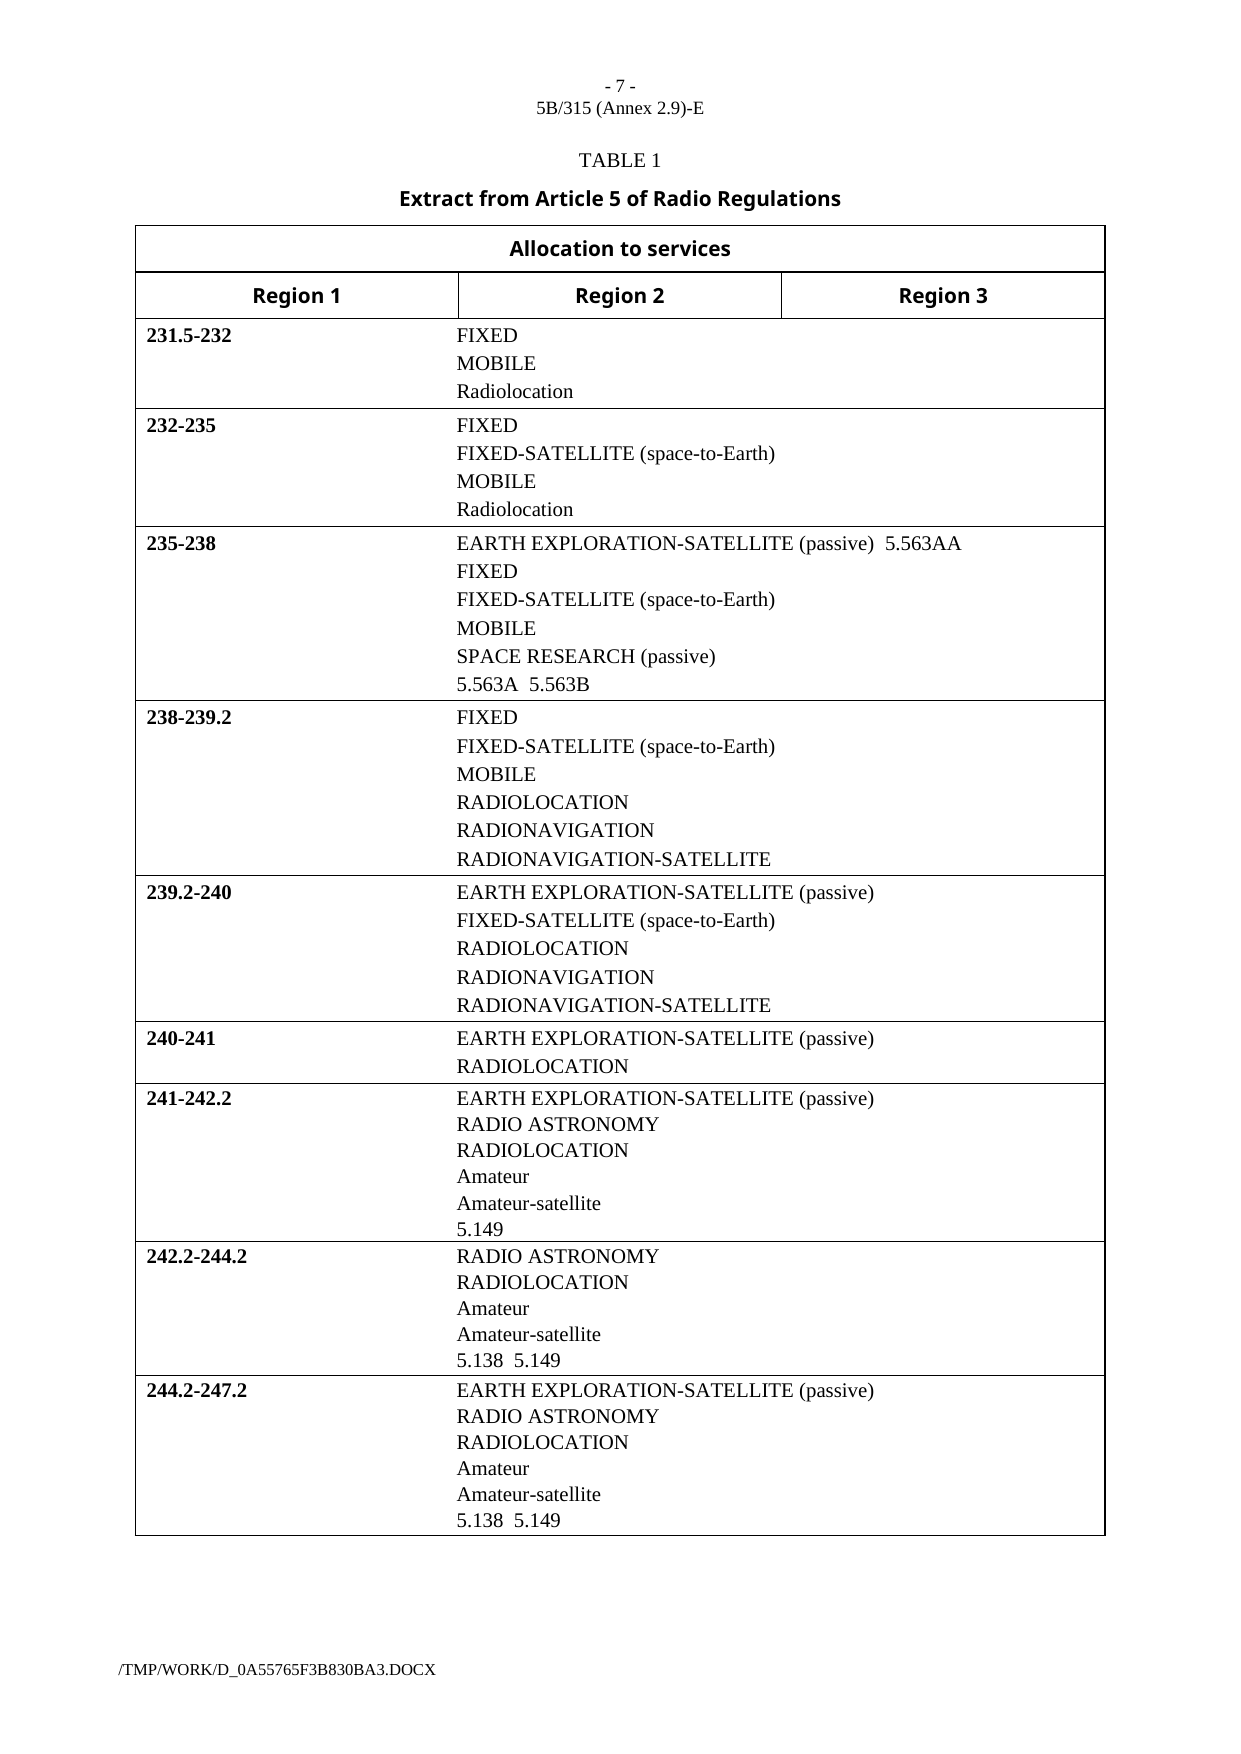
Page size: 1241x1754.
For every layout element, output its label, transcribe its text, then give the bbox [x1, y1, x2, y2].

text Table 1 [118, 148, 1122, 172]
table_cell 244.2-247.2 EARTH EXPLORATION-SATELLITE (passive) RADIO ASTRONOMY RADIOLOCATION Amateur Amateur-satellite 5.138 5.149 [136, 1376, 1104, 1534]
title Extract from Article 5 of Radio Regulations [118, 184, 1122, 213]
table_cell 241-242.2 EARTH EXPLORATION-SATELLITE (passive) RADIO ASTRONOMY RADIOLOCATION Amateur Amateur-satellite 5.149 [136, 1084, 1104, 1241]
table_cell 240-241 EARTH EXPLORATION-SATELLITE (passive) RADIOLOCATION [136, 1022, 1104, 1083]
table_cell 231.5-232 FIXED MOBILE Radiolocation [136, 319, 1104, 407]
table_cell 235-238 EARTH EXPLORATION-SATELLITE (passive) 5.563AA FIXED FIXED-SATELLITE (space-to-Earth) MOBILE SPACE RESEARCH (passive) 5.563A 5.563B [136, 527, 1104, 700]
table_cell 239.2-240 EARTH EXPLORATION-SATELLITE (passive) FIXED-SATELLITE (space-to-Earth) RADIOLOCATION RADIONAVIGATION RADIONAVIGATION-SATELLITE [136, 876, 1104, 1021]
table_cell 238-239.2 FIXED FIXED-SATELLITE (space-to-Earth) MOBILE RADIOLOCATION RADIONAVIGATION RADIONAVIGATION-SATELLITE [136, 701, 1104, 875]
table_cell Region 1 [136, 273, 458, 317]
table_cell Region 2 [459, 273, 781, 317]
table_header Allocation to services [136, 226, 1104, 271]
table_cell Region 3 [782, 273, 1104, 317]
table_cell 232-235 FIXED FIXED-SATELLITE (space-to-Earth) MOBILE Radiolocation [136, 409, 1104, 526]
table_cell 242.2-244.2 RADIO ASTRONOMY RADIOLOCATION Amateur Amateur-satellite 5.138 5.149 [136, 1242, 1104, 1374]
